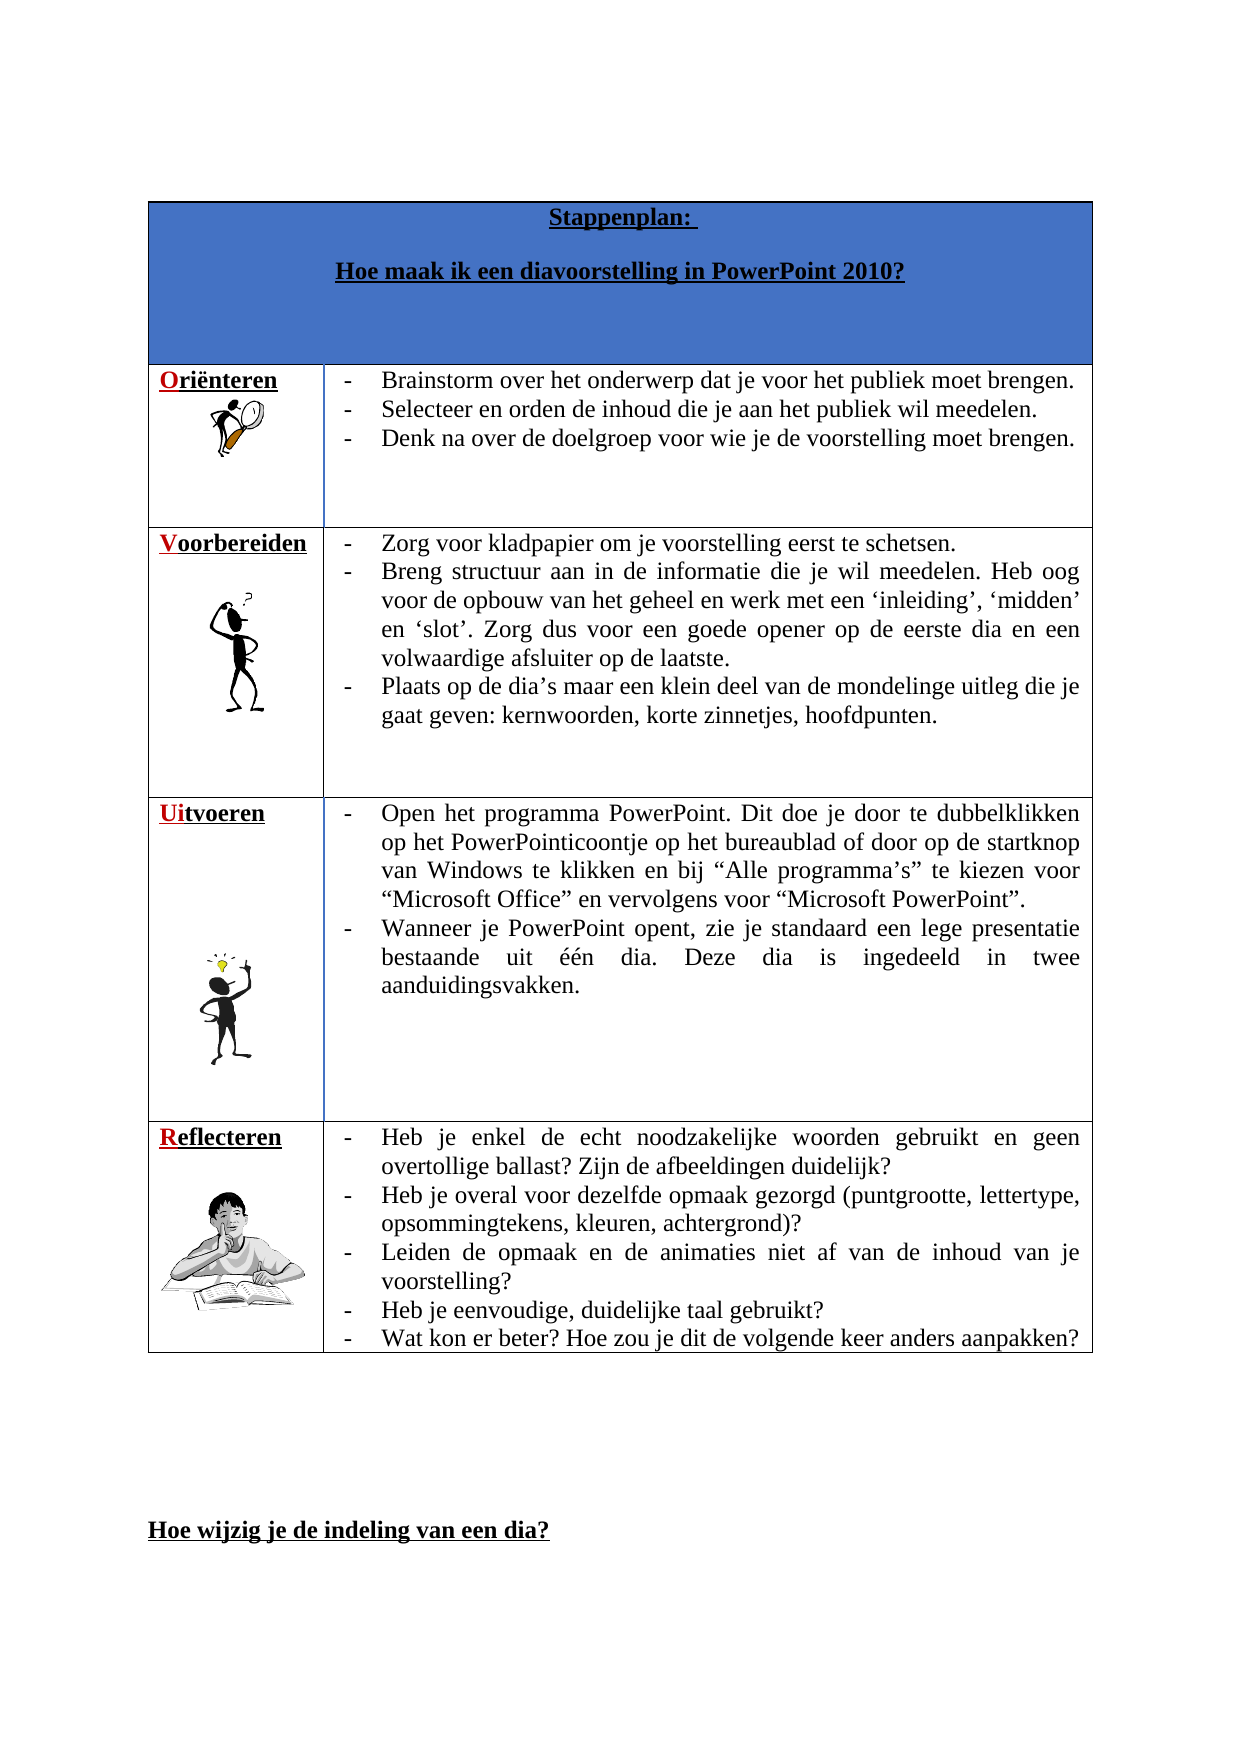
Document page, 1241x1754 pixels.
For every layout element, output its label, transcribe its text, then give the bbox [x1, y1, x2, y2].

table_cell Oriënteren [149, 365, 323, 527]
table_cell Reflecteren [149, 1122, 323, 1352]
table_cell Zorg voor kladpapier om je voorstelling eerst te schetsen. Breng structuur aan in de informatie die je wil meedelen. Heb oog voor de opbouw van het geheel en werk met een ‘inleiding’, ‘midden’ en ‘slot’. Zorg dus voor een goede opener op de eerste dia en een volwaardige afsluiter op de laatste. Plaats op de dia’s maar een klein deel van de mondelinge uitleg die je gaat geven: kernwoorden, korte zinnetjes, hoofdpunten. [324, 528, 1092, 797]
table_header Stappenplan: Hoe maak ik een diavoorstelling in PowerPoint 2010? [149, 203, 1092, 364]
table_cell Heb je enkel de echt noodzakelijke woorden gebruikt en geen overtollige ballast? Zijn de afbeeldingen duidelijk? Heb je overal voor dezelfde opmaak gezorgd (puntgrootte, lettertype, opsommingtekens, kleuren, achtergrond)? Leiden de opmaak en de animaties niet af van de inhoud van je voorstelling? Heb je eenvoudige, duidelijke taal gebruikt? Wat kon er beter? Hoe zou je dit de volgende keer anders aanpakken? [324, 1122, 1092, 1352]
table_cell Brainstorm over het onderwerp dat je voor het publiek moet brengen. Selecteer en orden de inhoud die je aan het publiek wil meedelen. Denk na over de doelgroep voor wie je de voorstelling moet brengen. [325, 365, 1092, 527]
text Hoe wijzig je de indeling van een dia? [148, 1515, 1093, 1543]
table_cell Open het programma PowerPoint. Dit doe je door te dubbelklikken op het PowerPointicoontje op het bureaublad of door op de startknop van Windows te klikken en bij “Alle programma’s” te kiezen voor “Microsoft Office” en vervolgens voor “Microsoft PowerPoint”. Wanneer je PowerPoint opent, zie je standaard een lege presentatie bestaande uit één dia. Deze dia is ingedeeld in twee aanduidingsvakken. [325, 798, 1092, 1121]
table_cell Uitvoeren [149, 798, 323, 1121]
table_cell Voorbereiden [149, 528, 323, 797]
